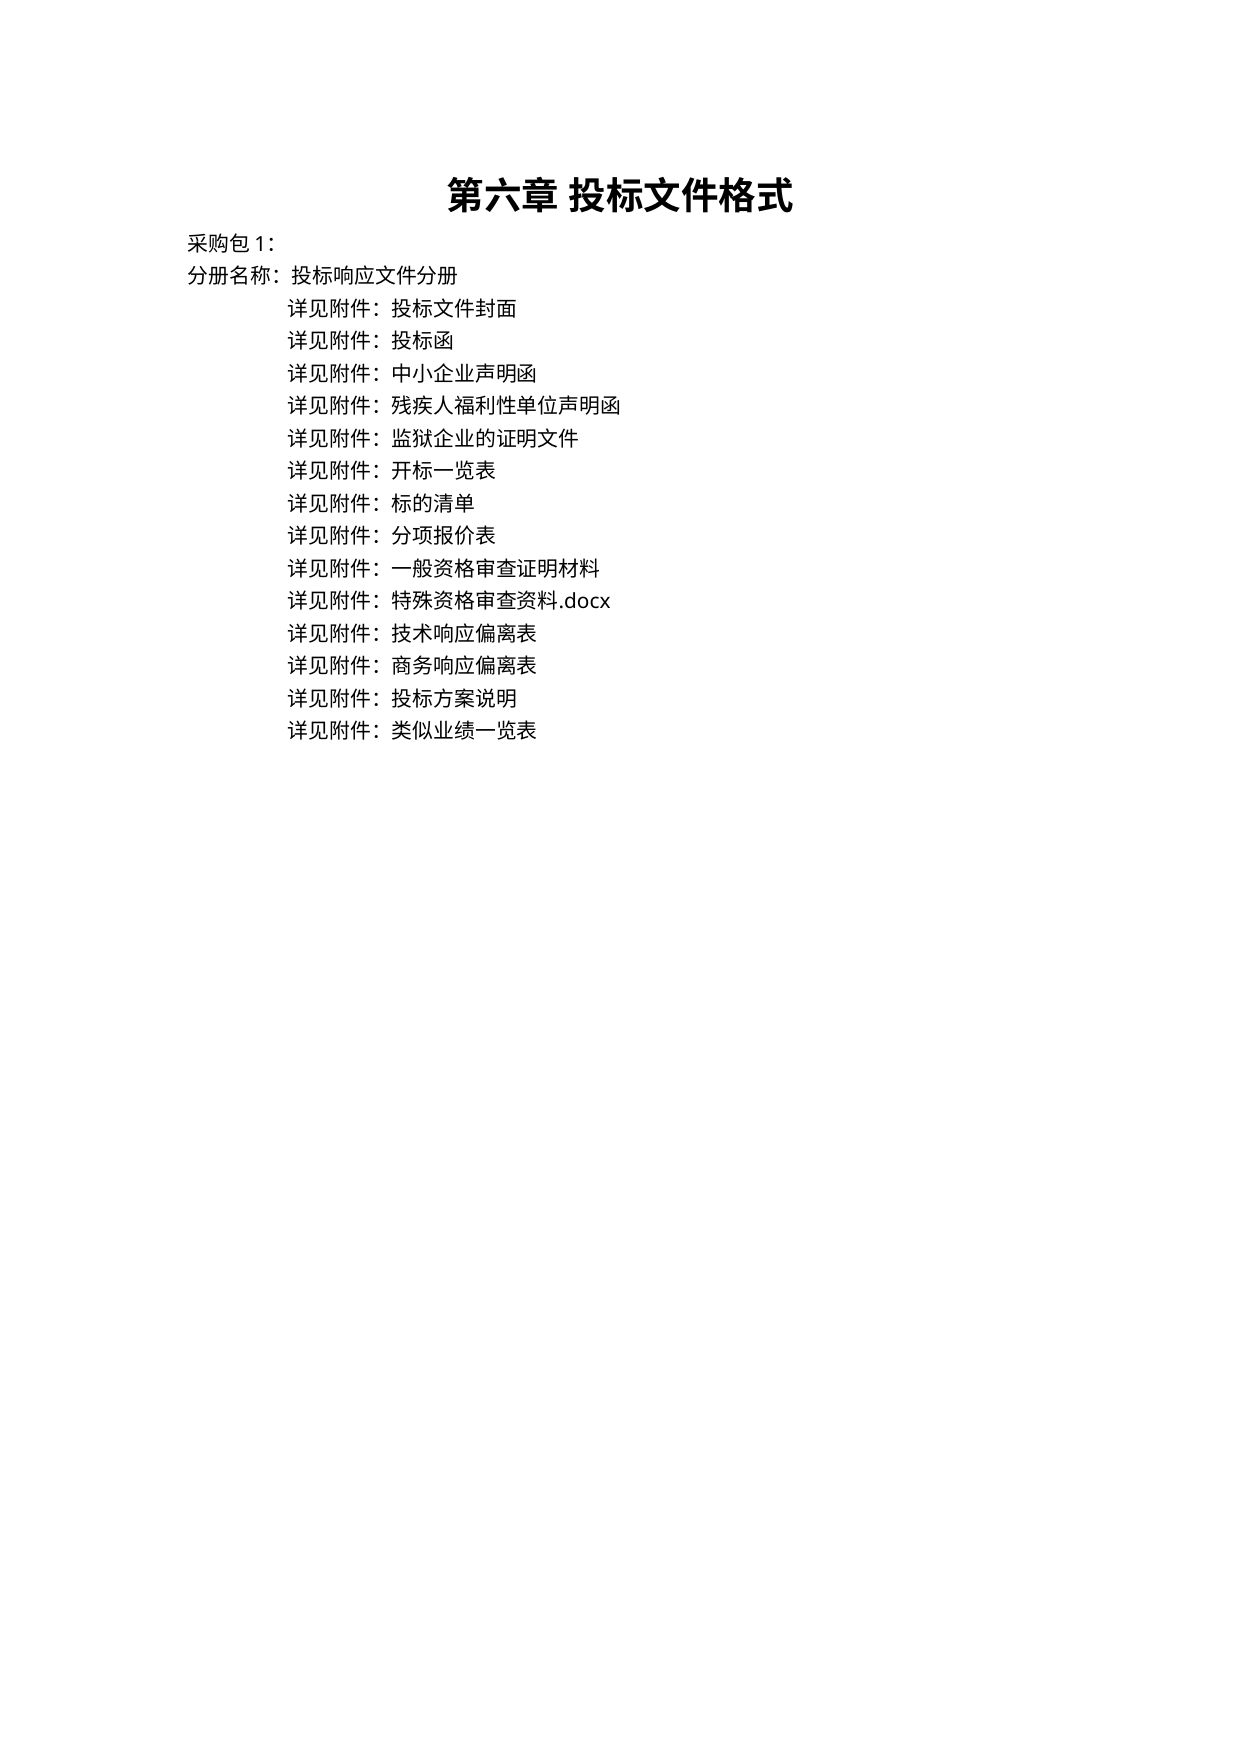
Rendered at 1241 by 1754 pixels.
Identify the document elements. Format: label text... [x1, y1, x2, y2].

text 详见附件：标的清单 [187, 487, 1053, 519]
text 详见附件：技术响应偏离表 [187, 617, 1053, 649]
text 详见附件：一般资格审查证明材料 [187, 552, 1053, 584]
text 详见附件：投标方案说明 [187, 682, 1053, 714]
text 详见附件：投标函 [187, 324, 1053, 357]
text 详见附件：监狱企业的证明文件 [187, 422, 1053, 454]
text 第六章 投标文件格式 [187, 162, 1053, 227]
text 采购包1： [187, 227, 1053, 259]
text 分册名称：投标响应文件分册 [187, 259, 1053, 292]
text 详见附件：残疾人福利性单位声明函 [187, 389, 1053, 422]
text 详见附件：类似业绩一览表 [187, 714, 1053, 747]
text 详见附件：分项报价表 [187, 519, 1053, 552]
text 详见附件：开标一览表 [187, 454, 1053, 487]
text 详见附件：投标文件封面 [187, 292, 1053, 324]
text 详见附件：中小企业声明函 [187, 357, 1053, 389]
text 详见附件：特殊资格审查资料.docx [187, 584, 1053, 617]
text 详见附件：商务响应偏离表 [187, 649, 1053, 682]
